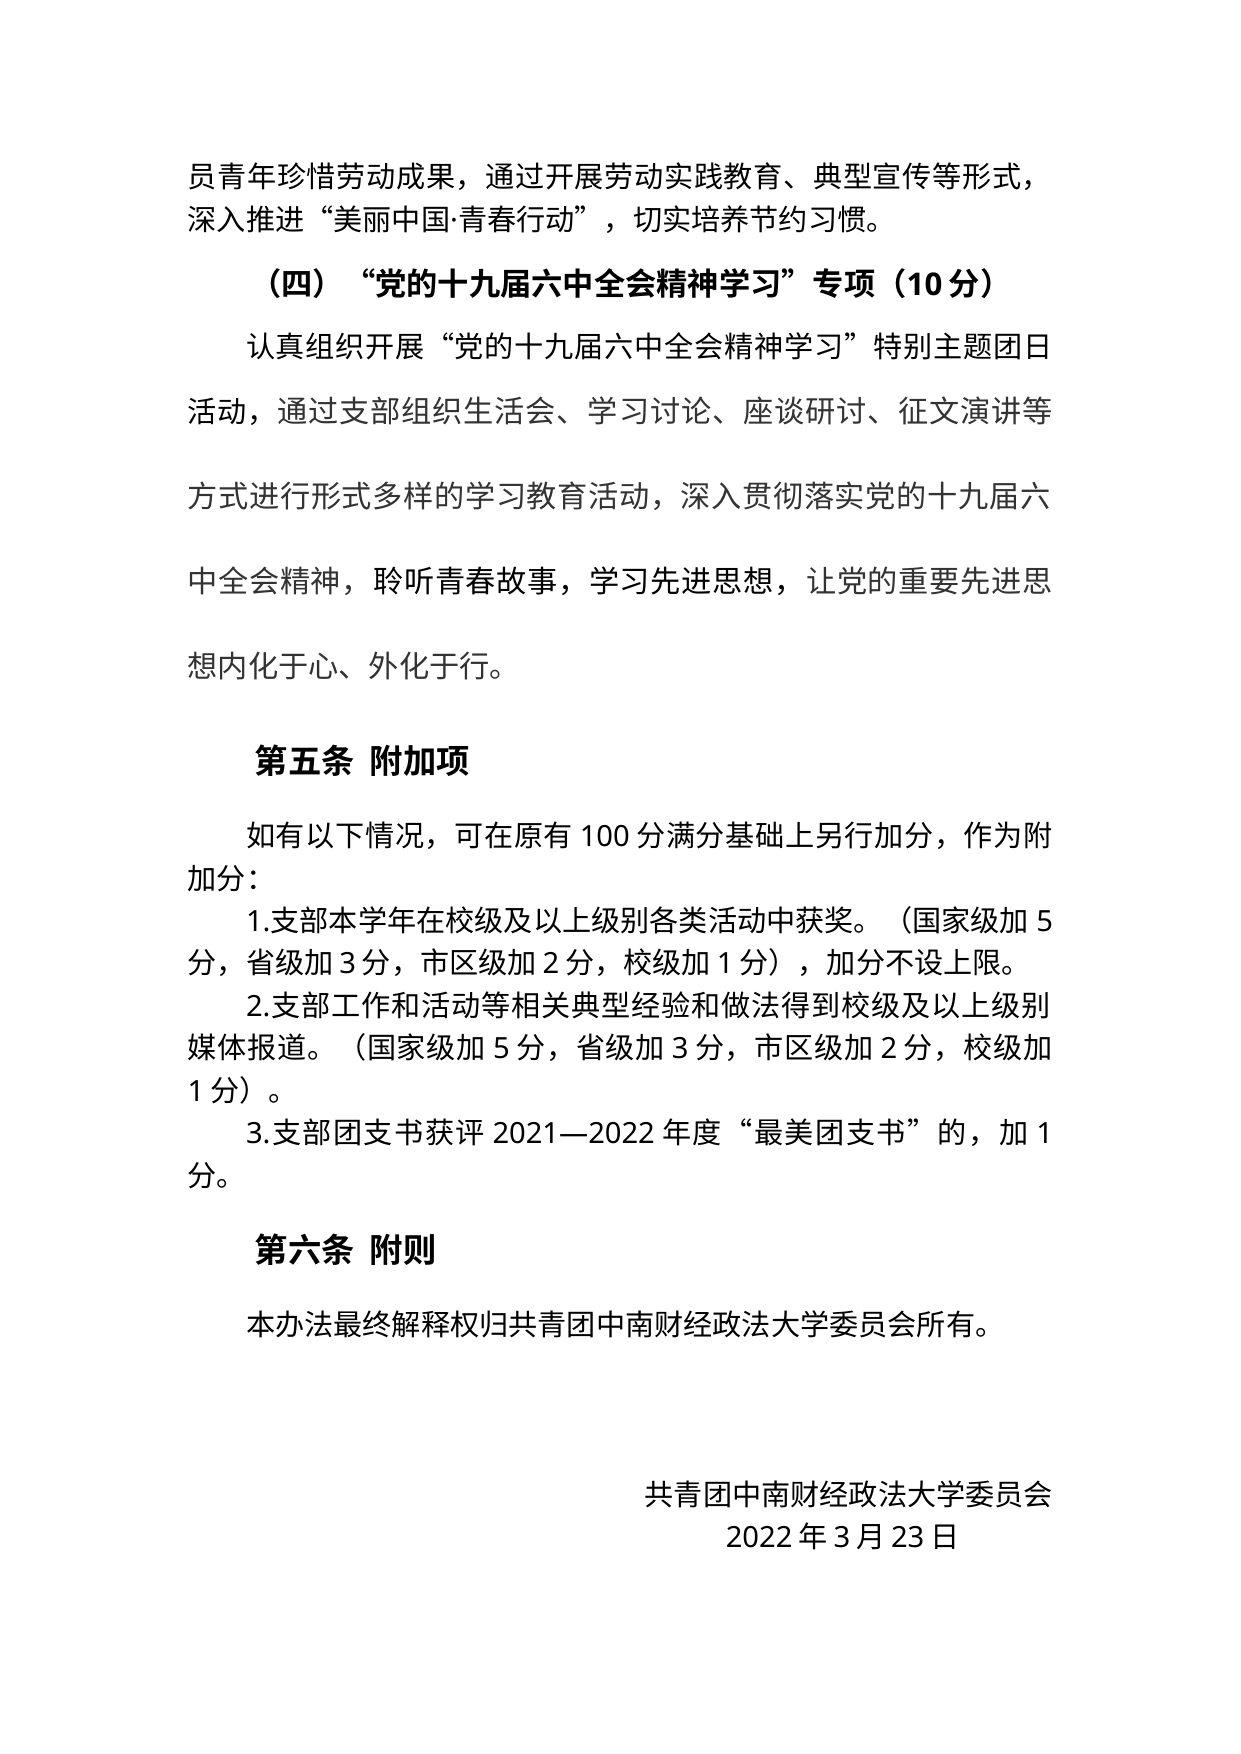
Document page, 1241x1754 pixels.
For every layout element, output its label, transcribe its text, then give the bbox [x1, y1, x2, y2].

text 如有以下情况，可在原有100分满分基础上另行加分，作为附加分： [187, 813, 1053, 898]
text 2022年3月23日 [187, 1514, 959, 1556]
text 第五条 附加项 [187, 717, 1053, 802]
text 共青团中南财经政法大学委员会 [187, 1471, 1053, 1514]
text 2.支部工作和活动等相关典型经验和做法得到校级及以上级别媒体报道。（国家级加5分，省级加3分，市区级加2分，校级加1分）。 [187, 983, 1053, 1110]
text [187, 154, 1053, 239]
text 本办法最终解释权归共青团中南财经政法大学委员会所有。 [187, 1301, 1053, 1344]
text 3.支部团支书获评2021—2022年度“最美团支书”的，加1分。 [187, 1110, 1053, 1195]
text （四）“党的十九届六中全会精神学习”专项（10分） [187, 239, 1053, 324]
text 认真组织开展“党的十九届六中全会精神学习”特别主题团日活动，通过支部组织生活会、学习讨论、座谈研讨、征文演讲等方式进行形式多样的学习教育活动，深入贯彻落实党的十九届六中全会精神，聆听青春故事，学习先进思想，让党的重要先进思想内化于心、外化于行。 [187, 324, 1053, 706]
text 第六条 附则 [187, 1206, 1053, 1291]
text 1.支部本学年在校级及以上级别各类活动中获奖。（国家级加5分，省级加3分，市区级加2分，校级加1分），加分不设上限。 [187, 898, 1053, 983]
